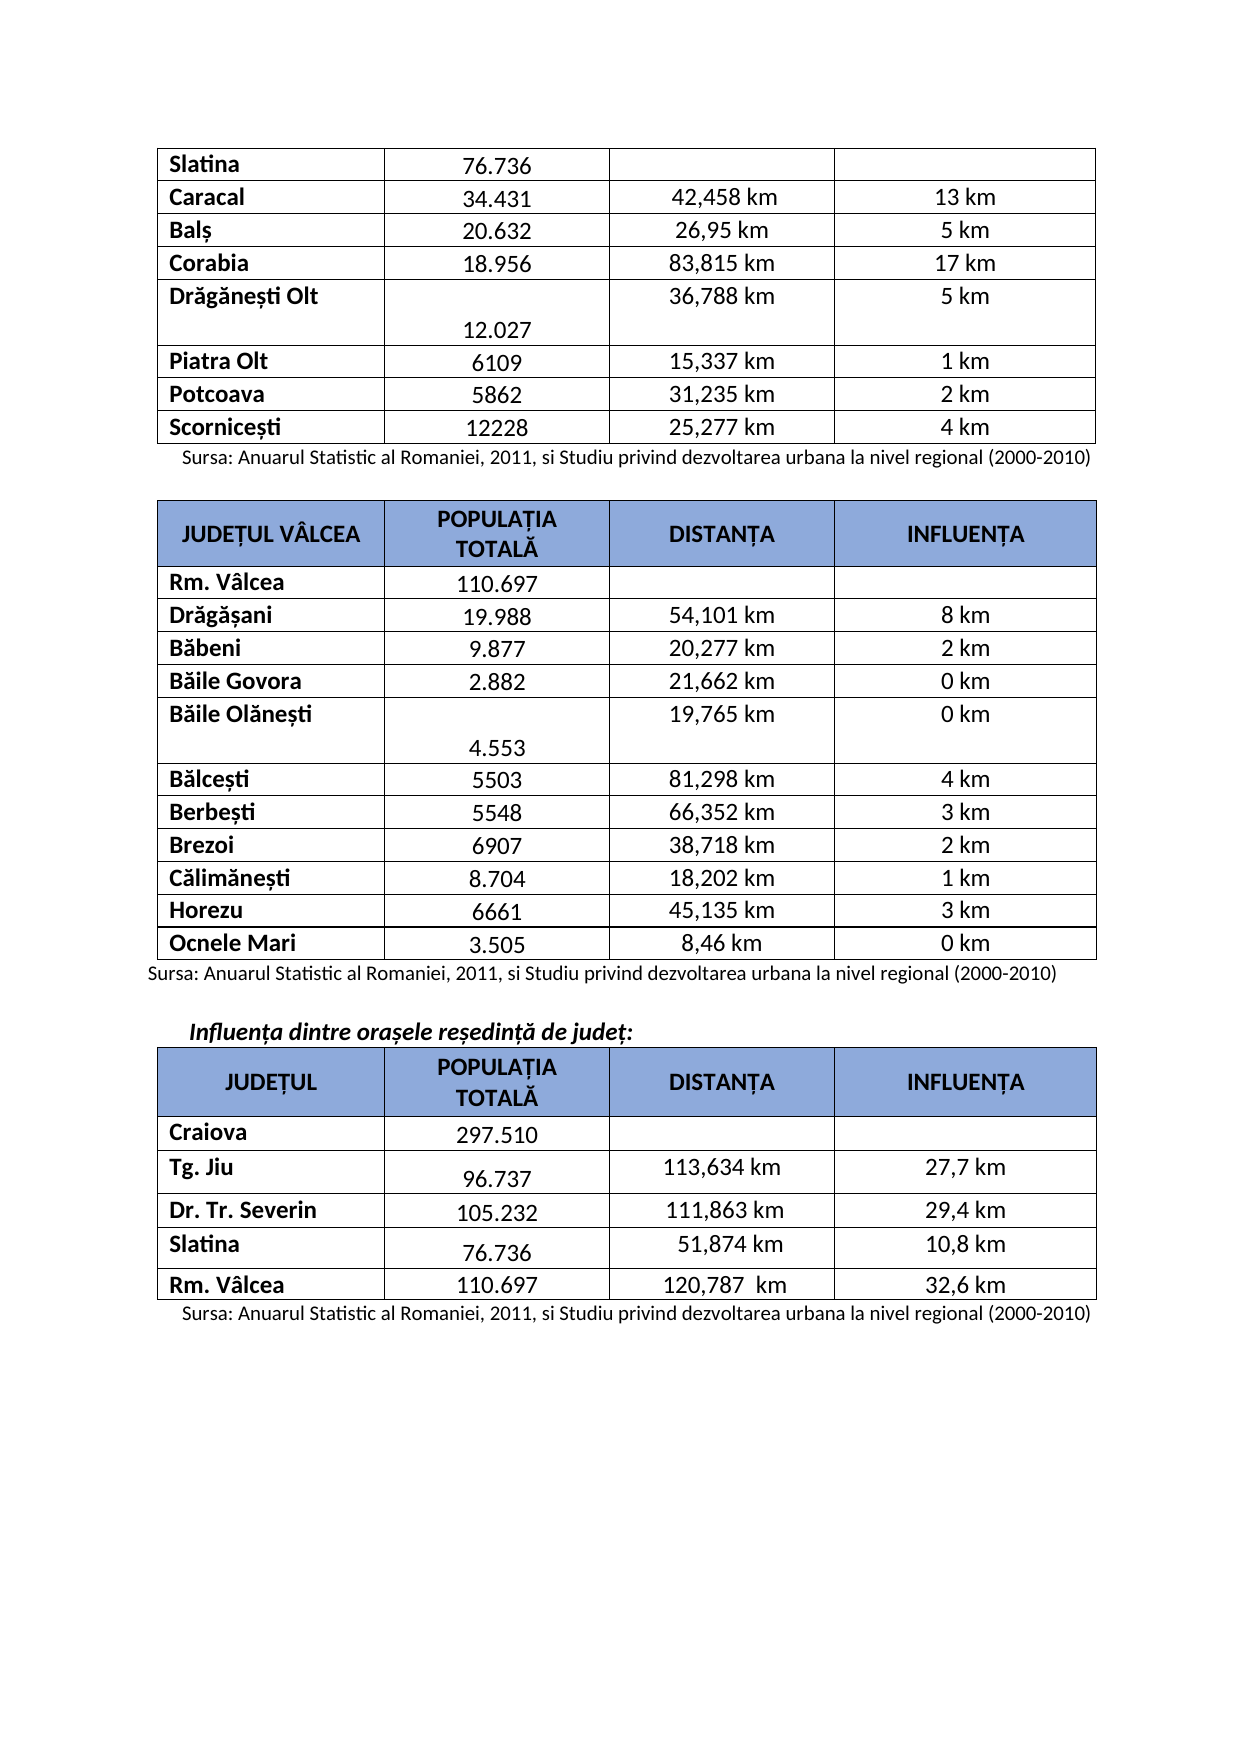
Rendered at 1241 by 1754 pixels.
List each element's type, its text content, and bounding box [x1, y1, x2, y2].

table_cell Băbeni [158, 632, 384, 664]
table_cell [835, 1117, 1096, 1150]
table_cell 5 km [835, 214, 1095, 246]
text Sursa: Anuarul Statistic al Romaniei, 2011, si Studiu privind dezvoltarea urbana la nivel regional (2000-2010) [148, 1300, 1093, 1326]
table_header populaŢia totală [385, 1048, 609, 1116]
table_cell Dr. Tr. Severin [158, 1194, 384, 1227]
table_cell 66,352 km [610, 796, 834, 828]
table_cell Bălcești [158, 764, 384, 795]
table_cell 111,863 km [610, 1194, 834, 1227]
table_cell 76.736 [385, 149, 609, 180]
table_cell 18.956 [385, 247, 609, 279]
table_cell Ocnele Mari [158, 928, 384, 959]
table_cell Corabia [158, 247, 384, 279]
table_cell 31,235 km [610, 378, 834, 410]
table_cell 5862 [385, 378, 609, 410]
table_cell 10,8 km [835, 1228, 1096, 1268]
table_cell Băile Govora [158, 665, 384, 697]
table_cell 8 km [835, 599, 1096, 631]
table_cell 19.988 [385, 599, 609, 631]
table_cell 5503 [385, 764, 609, 795]
table_cell 29,4 km [835, 1194, 1096, 1227]
table_cell 3 km [835, 895, 1096, 926]
table_cell Călimănești [158, 862, 384, 894]
table_cell 1 km [835, 862, 1096, 894]
table_header influenŢa [835, 501, 1096, 566]
table_cell [835, 567, 1096, 598]
table_cell Caracal [158, 181, 384, 213]
table_cell Brezoi [158, 829, 384, 861]
table_header distanŢa [610, 501, 834, 566]
table_cell 3.505 [385, 928, 609, 959]
table_cell 21,662 km [610, 665, 834, 697]
table_cell Drăgășani [158, 599, 384, 631]
table_cell 113,634 km [610, 1151, 834, 1193]
table_cell 105.232 [385, 1194, 609, 1227]
table_cell 4 km [835, 764, 1096, 795]
table_cell 36,788 km [610, 280, 834, 344]
table_cell 5548 [385, 796, 609, 828]
table_cell 0 km [835, 698, 1096, 762]
table_cell 5 km [835, 280, 1095, 344]
table_header distanŢa [610, 1048, 834, 1116]
table_cell 32,6 km [835, 1269, 1096, 1299]
table_cell 6661 [385, 895, 609, 926]
table_cell 2 km [835, 632, 1096, 664]
table_cell 8,46 km [610, 928, 834, 959]
table_cell 20,277 km [610, 632, 834, 664]
table_cell 0 km [835, 665, 1096, 697]
text Influența dintre orașele reședință de județ: [148, 1016, 1093, 1047]
table_cell 83,815 km [610, 247, 834, 279]
table_cell 15,337 km [610, 346, 834, 377]
table_cell 0 km [835, 928, 1096, 959]
table_header JudeŢul [158, 1048, 384, 1116]
text Sursa: Anuarul Statistic al Romaniei, 2011, si Studiu privind dezvoltarea urbana la nivel regional (2000-2010) [148, 960, 1093, 986]
table_cell Horezu [158, 895, 384, 926]
table_cell Băile Olănești [158, 698, 384, 762]
table_cell 81,298 km [610, 764, 834, 795]
table_cell 297.510 [385, 1117, 609, 1150]
table_cell Rm. Vâlcea [158, 1269, 384, 1299]
table_cell [610, 1117, 834, 1150]
table_cell Drăgănești Olt [158, 280, 384, 344]
table_cell Craiova [158, 1117, 384, 1150]
table_cell 4.553 [385, 698, 609, 762]
table_cell 96.737 [385, 1151, 609, 1193]
table_header JudeŢul vâlcea [158, 501, 384, 566]
table_cell 2 km [835, 829, 1096, 861]
table_cell Piatra Olt [158, 346, 384, 377]
table_cell 2.882 [385, 665, 609, 697]
table_cell 45,135 km [610, 895, 834, 926]
table_cell 110.697 [385, 567, 609, 598]
table_cell 17 km [835, 247, 1095, 279]
table_cell 110.697 [385, 1269, 609, 1299]
table_cell [610, 149, 834, 180]
table_cell 51,874 km [610, 1228, 834, 1268]
table_cell Rm. Vâlcea [158, 567, 384, 598]
table_cell 1 km [835, 346, 1095, 377]
table_cell Tg. Jiu [158, 1151, 384, 1193]
table_cell 42,458 km [610, 181, 834, 213]
table_cell 25,277 km [610, 411, 834, 443]
table_cell 6109 [385, 346, 609, 377]
table_cell 54,101 km [610, 599, 834, 631]
text Sursa: Anuarul Statistic al Romaniei, 2011, si Studiu privind dezvoltarea urbana la nivel regional (2000-2010) [148, 444, 1093, 469]
table_cell 18,202 km [610, 862, 834, 894]
table_cell 6907 [385, 829, 609, 861]
table_cell Scornicești [158, 411, 384, 443]
table_cell 8.704 [385, 862, 609, 894]
table_cell 26,95 km [610, 214, 834, 246]
table_cell 76.736 [385, 1228, 609, 1268]
table_header influenŢa [835, 1048, 1096, 1116]
table_cell 20.632 [385, 214, 609, 246]
table_cell Slatina [158, 1228, 384, 1268]
table_cell 13 km [835, 181, 1095, 213]
table_cell 3 km [835, 796, 1096, 828]
table_cell Balș [158, 214, 384, 246]
table_cell 9.877 [385, 632, 609, 664]
table_cell 38,718 km [610, 829, 834, 861]
table_cell [610, 567, 834, 598]
table_cell Potcoava [158, 378, 384, 410]
table_cell Slatina [158, 149, 384, 180]
table_cell 2 km [835, 378, 1095, 410]
table_cell Berbești [158, 796, 384, 828]
table_cell 19,765 km [610, 698, 834, 762]
table_cell 27,7 km [835, 1151, 1096, 1193]
table_cell 4 km [835, 411, 1095, 443]
table_header populaŢia totală [385, 501, 609, 566]
table_cell 12228 [385, 411, 609, 443]
table_cell 120,787 km [610, 1269, 834, 1299]
table_cell [835, 149, 1095, 180]
table_cell 34.431 [385, 181, 609, 213]
table_cell 12.027 [385, 280, 609, 344]
